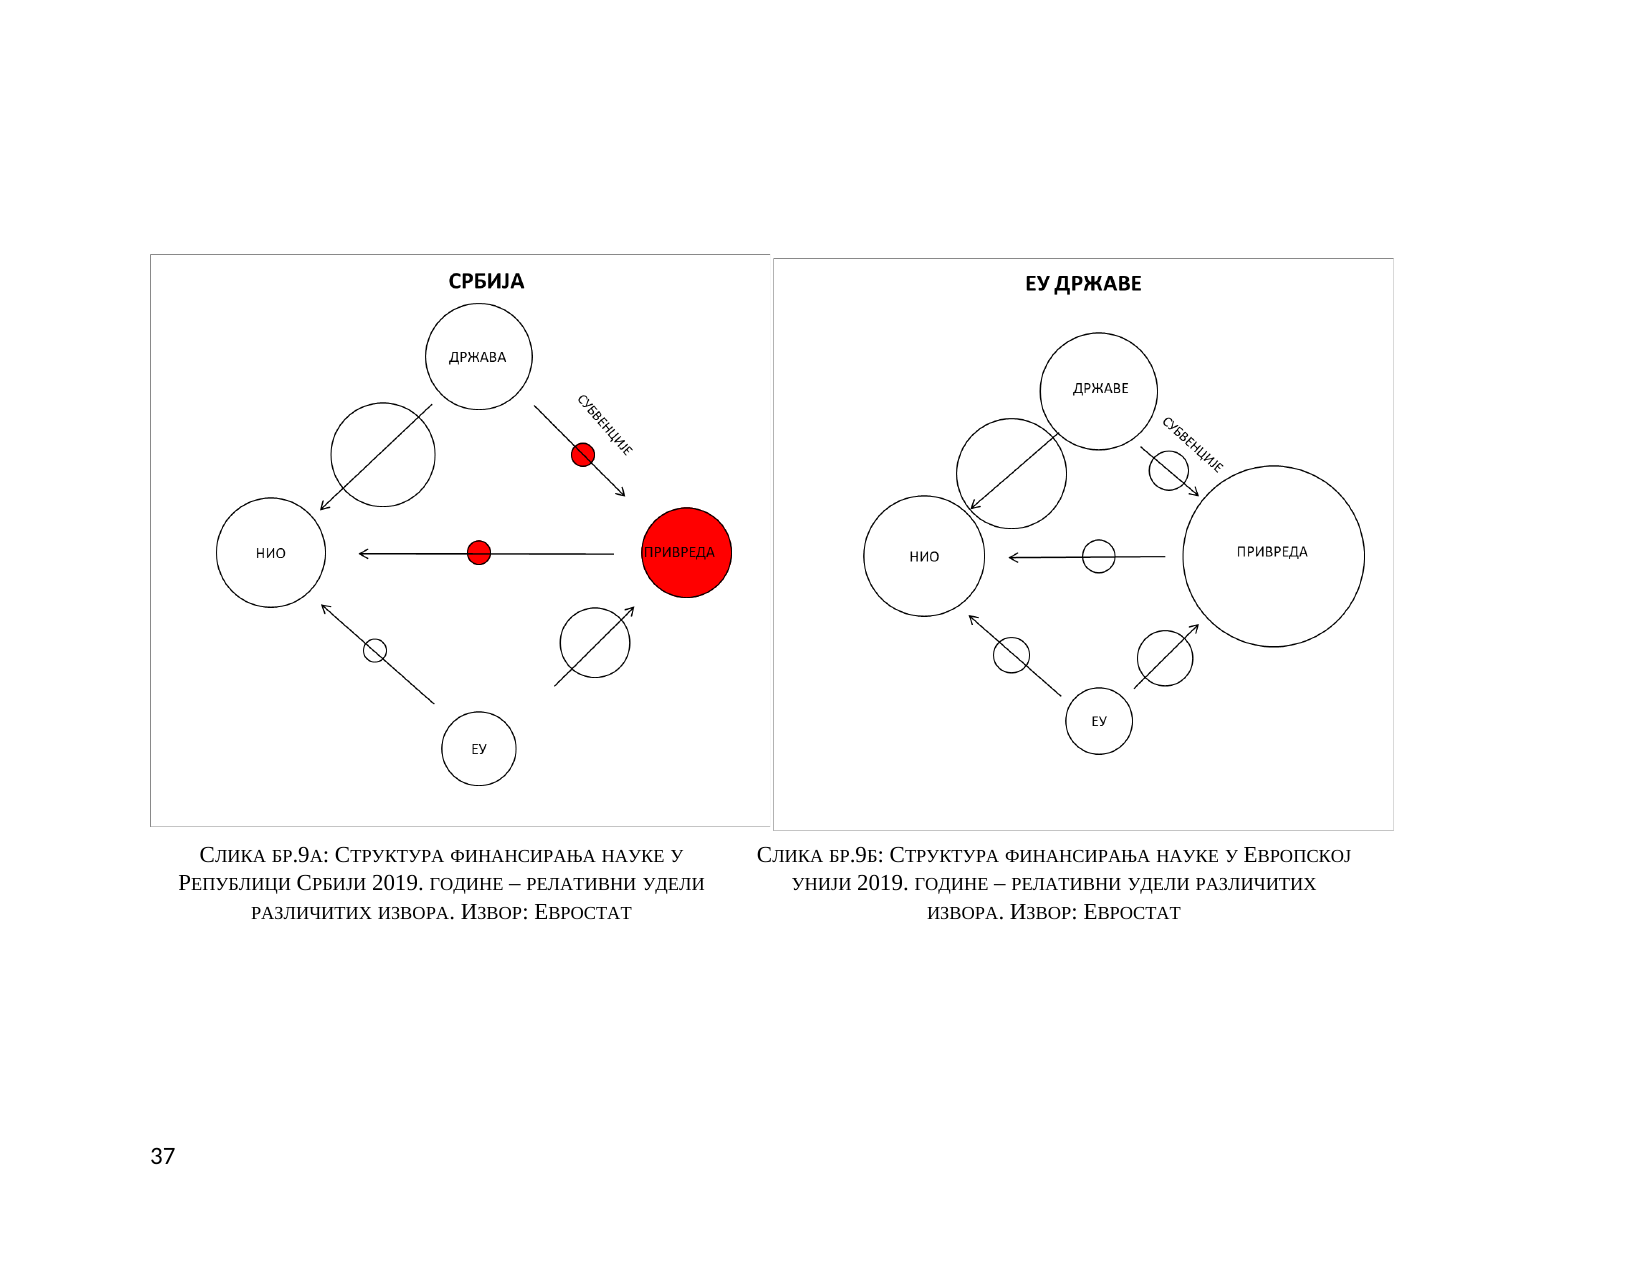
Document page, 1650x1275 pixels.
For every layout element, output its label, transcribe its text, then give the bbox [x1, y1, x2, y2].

picture [150, 254, 771, 827]
table_header Слика бр.9а: Структура финансирања науке у Републици Србији 2019. године – релативни удели различитих извора. Извор: Евростат [139, 841, 744, 991]
table_header Слика бр.9б: Структура финансирања науке у Европској унији 2019. године – релативни удели различитих извора. Извор: Евростат [744, 841, 1364, 991]
picture [773, 258, 1394, 830]
